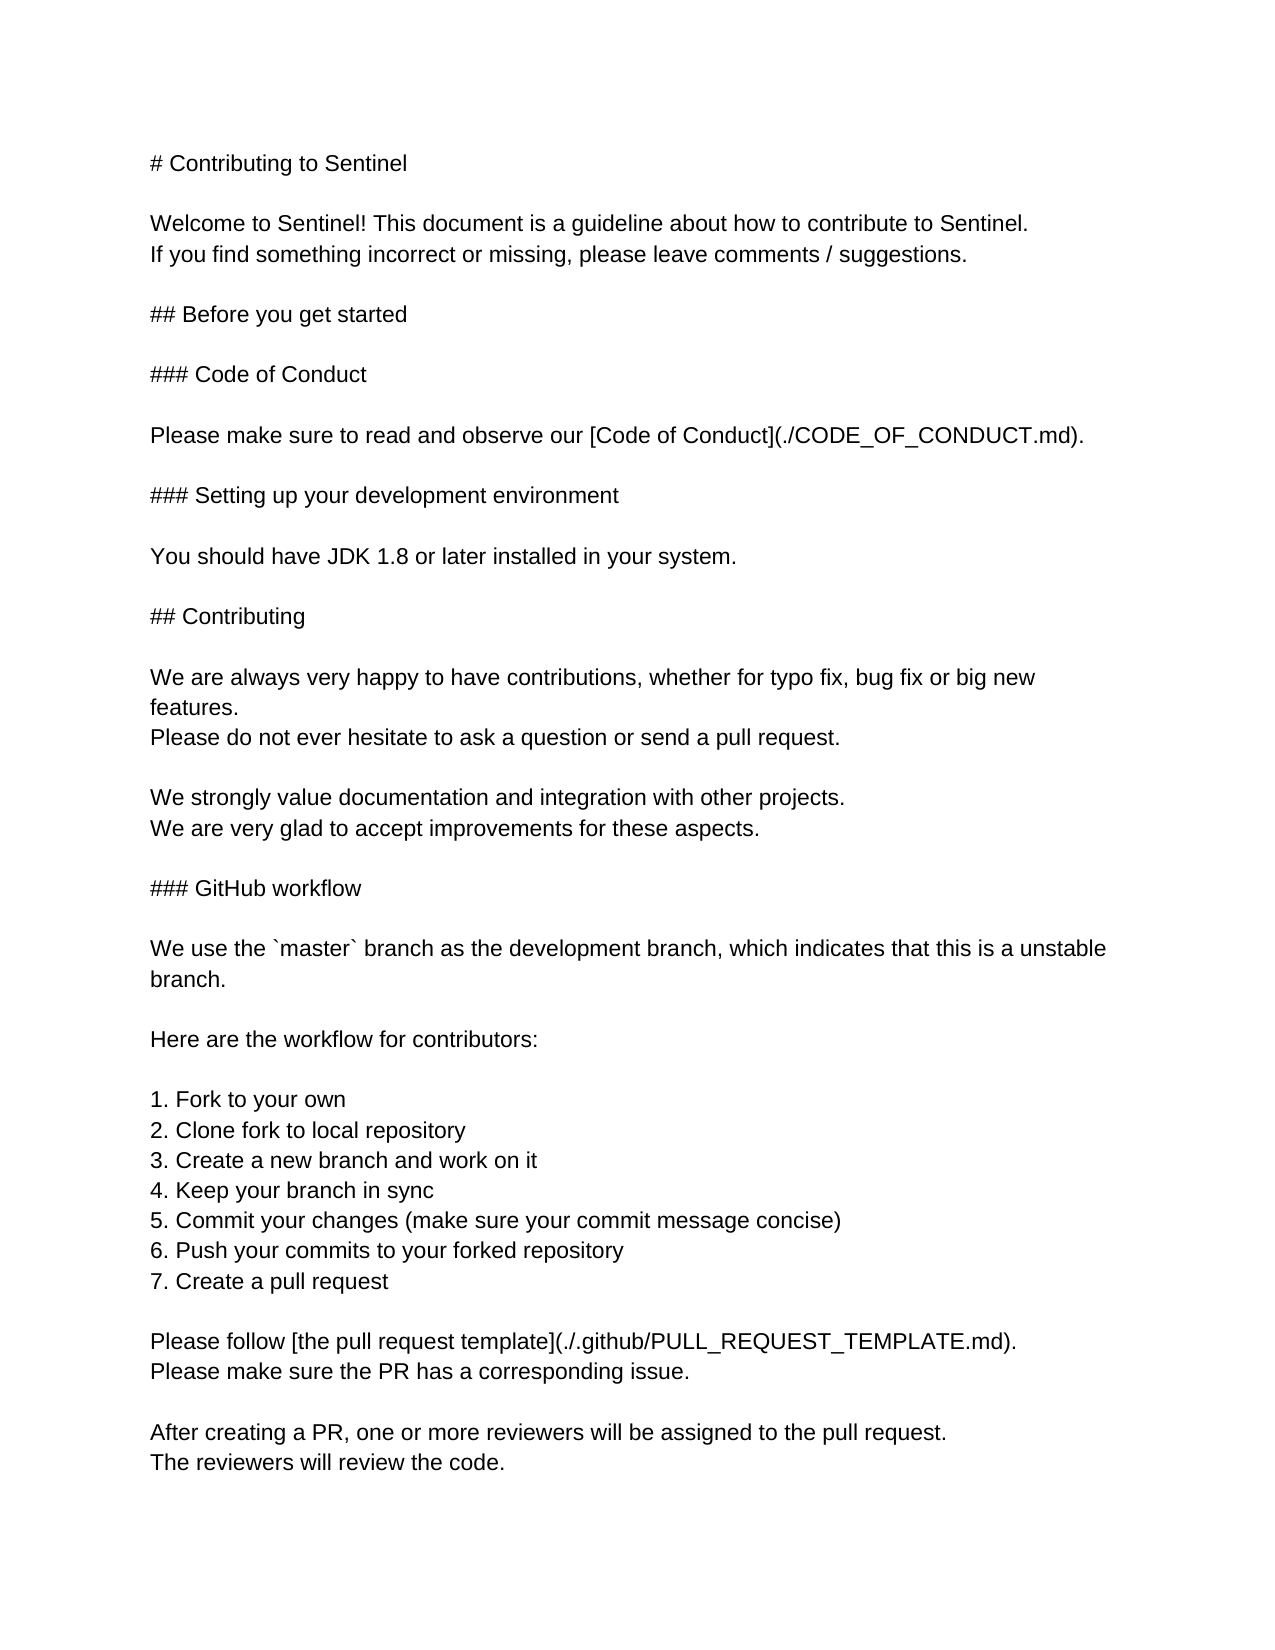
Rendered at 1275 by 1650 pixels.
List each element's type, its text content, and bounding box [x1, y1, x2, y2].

text ### Code of Conduct [150, 361, 1125, 388]
text ## Before you get started [150, 301, 1125, 327]
text We strongly value documentation and integration with other projects. [150, 784, 1125, 811]
text Here are the workflow for contributors: [150, 1026, 1125, 1052]
text We use the `master` branch as the development branch, which indicates that this is a unstable branch. [150, 935, 1125, 992]
text 1. Fork to your own [150, 1086, 1125, 1113]
text Welcome to Sentinel! This document is a guideline about how to contribute to Sentinel. [150, 210, 1125, 237]
text ### GitHub workflow [150, 875, 1125, 901]
text We are always very happy to have contributions, whether for typo fix, bug fix or big new features. [150, 663, 1125, 720]
text The reviewers will review the code. [150, 1449, 1125, 1475]
text 4. Keep your branch in sync [150, 1177, 1125, 1203]
text If you find something incorrect or missing, please leave comments / suggestions. [150, 241, 1125, 267]
text Please make sure the PR has a corresponding issue. [150, 1358, 1125, 1385]
text Please make sure to read and observe our [Code of Conduct](./CODE_OF_CONDUCT.md). [150, 422, 1125, 448]
text 2. Clone fork to local repository [150, 1117, 1125, 1143]
text Please do not ever hesitate to ask a question or send a pull request. [150, 724, 1125, 750]
text # Contributing to Sentinel [150, 150, 1125, 176]
text You should have JDK 1.8 or later installed in your system. [150, 543, 1125, 569]
text Please follow [the pull request template](./.github/PULL_REQUEST_TEMPLATE.md). [150, 1328, 1125, 1354]
text After creating a PR, one or more reviewers will be assigned to the pull request. [150, 1419, 1125, 1445]
text 3. Create a new branch and work on it [150, 1147, 1125, 1173]
text 6. Push your commits to your forked repository [150, 1237, 1125, 1264]
text 5. Commit your changes (make sure your commit message concise) [150, 1207, 1125, 1234]
text ## Contributing [150, 603, 1125, 629]
text We are very glad to accept improvements for these aspects. [150, 814, 1125, 841]
text 7. Create a pull request [150, 1268, 1125, 1294]
text ### Setting up your development environment [150, 482, 1125, 509]
